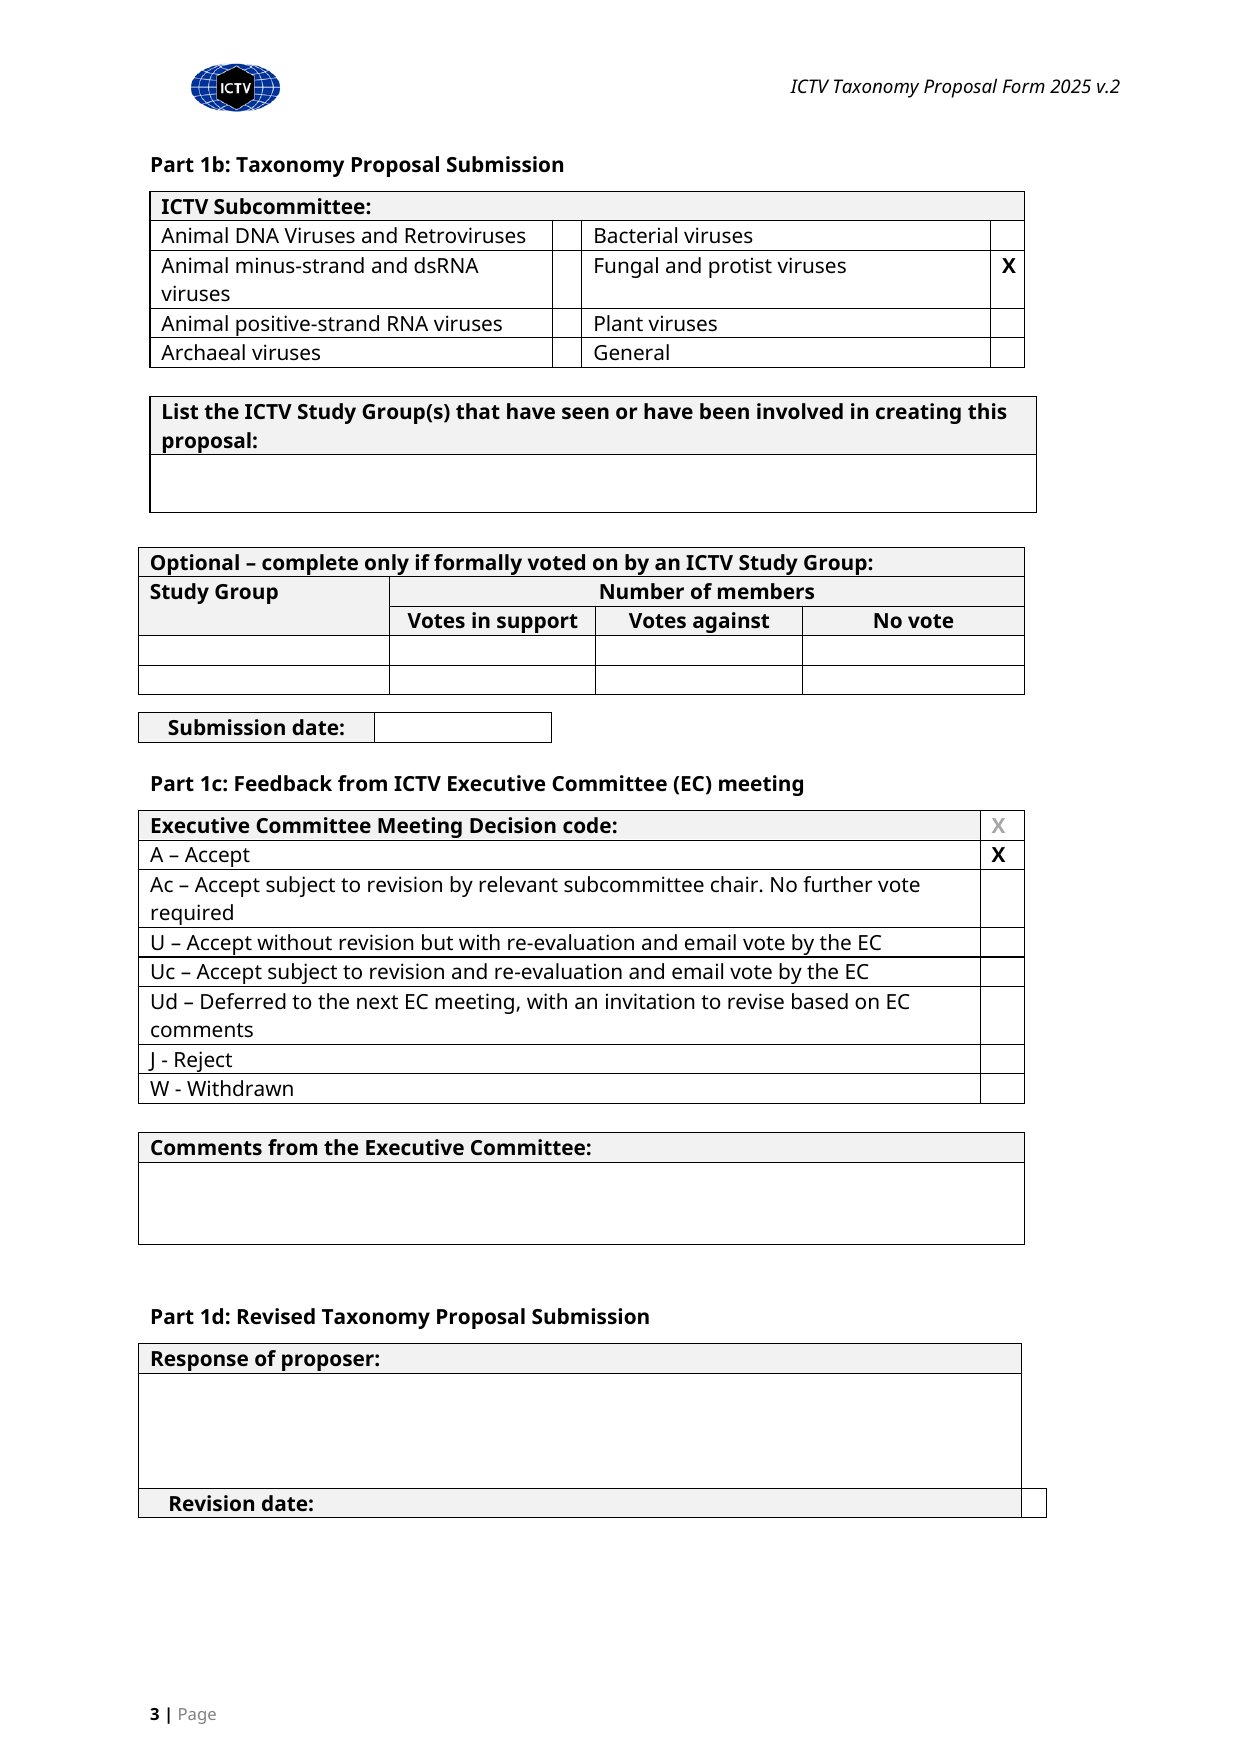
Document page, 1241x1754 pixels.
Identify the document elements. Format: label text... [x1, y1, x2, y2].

table_header ICTV Subcommittee: [151, 192, 1024, 220]
table_cell [596, 636, 802, 664]
table_cell [139, 1374, 1021, 1488]
table_cell Animal minus-strand and dsRNA viruses [151, 251, 552, 308]
table_header Comments from the Executive Committee: [139, 1133, 1024, 1162]
table_cell Animal DNA Viruses and Retroviruses [151, 221, 552, 250]
table_cell Fungal and protist viruses [582, 251, 990, 308]
table_header Optional – complete only if formally voted on by an ICTV Study Group: [139, 548, 1024, 576]
table_cell Revision date: [139, 1489, 1021, 1517]
table_cell Bacterial viruses [582, 221, 990, 250]
table_cell Votes against [596, 607, 802, 635]
table_cell Archaeal viruses [151, 338, 552, 367]
table_header Executive Committee Meeting Decision code: [139, 811, 980, 839]
table_cell A – Accept [139, 841, 980, 869]
table_header [375, 713, 551, 742]
table_cell [991, 309, 1024, 337]
table_cell No vote [803, 607, 1024, 635]
table_cell [553, 221, 581, 250]
table_cell [390, 666, 595, 694]
table_cell Animal positive-strand RNA viruses [151, 309, 552, 337]
table_cell Study Group [139, 577, 389, 635]
table_cell U – Accept without revision but with re-evaluation and email vote by the EC [139, 928, 980, 956]
table_cell [803, 666, 1024, 694]
table_cell Ud – Deferred to the next EC meeting, with an invitation to revise based on EC comments [139, 987, 980, 1044]
table_cell [991, 221, 1024, 250]
table_cell [553, 338, 581, 367]
table_cell W - Withdrawn [139, 1074, 980, 1103]
table_cell X [991, 251, 1024, 308]
table_cell [139, 636, 389, 664]
table_cell X [981, 841, 1024, 869]
text Part 1b: Taxonomy Proposal Submission [150, 150, 1122, 178]
table_cell Ac – Accept subject to revision by relevant subcommittee chair. No further vote required [139, 870, 980, 927]
table_cell J - Reject [139, 1045, 980, 1073]
table_header X [981, 811, 1024, 839]
table_cell [981, 870, 1024, 927]
table_cell Plant viruses [582, 309, 990, 337]
table_cell [981, 1045, 1024, 1073]
table_cell [553, 251, 581, 308]
table_cell [991, 338, 1024, 367]
table_cell Number of members [390, 577, 1024, 606]
table_header Submission date: [139, 713, 374, 742]
text Part 1d: Revised Taxonomy Proposal Submission [150, 1302, 1122, 1331]
table_cell [981, 987, 1024, 1044]
table_cell General [582, 338, 990, 367]
table_cell [390, 636, 595, 664]
table_cell Uc – Accept subject to revision and re-evaluation and email vote by the EC [139, 958, 980, 986]
table_cell [803, 636, 1024, 664]
text Part 1c: Feedback from ICTV Executive Committee (EC) meeting [150, 769, 1036, 797]
table_cell [553, 309, 581, 337]
table_cell [1022, 1489, 1046, 1517]
table_cell [139, 1163, 1024, 1244]
table_cell Votes in support [390, 607, 595, 635]
table_cell [981, 928, 1024, 956]
table_cell [981, 958, 1024, 986]
picture [190, 56, 282, 113]
table_cell [139, 666, 389, 694]
table_header Response of proposer: [139, 1344, 1021, 1373]
table_cell [151, 455, 1036, 512]
table_header List the ICTV Study Group(s) that have seen or have been involved in creating this proposal: [151, 397, 1036, 454]
table_cell [596, 666, 802, 694]
table_cell [981, 1074, 1024, 1103]
